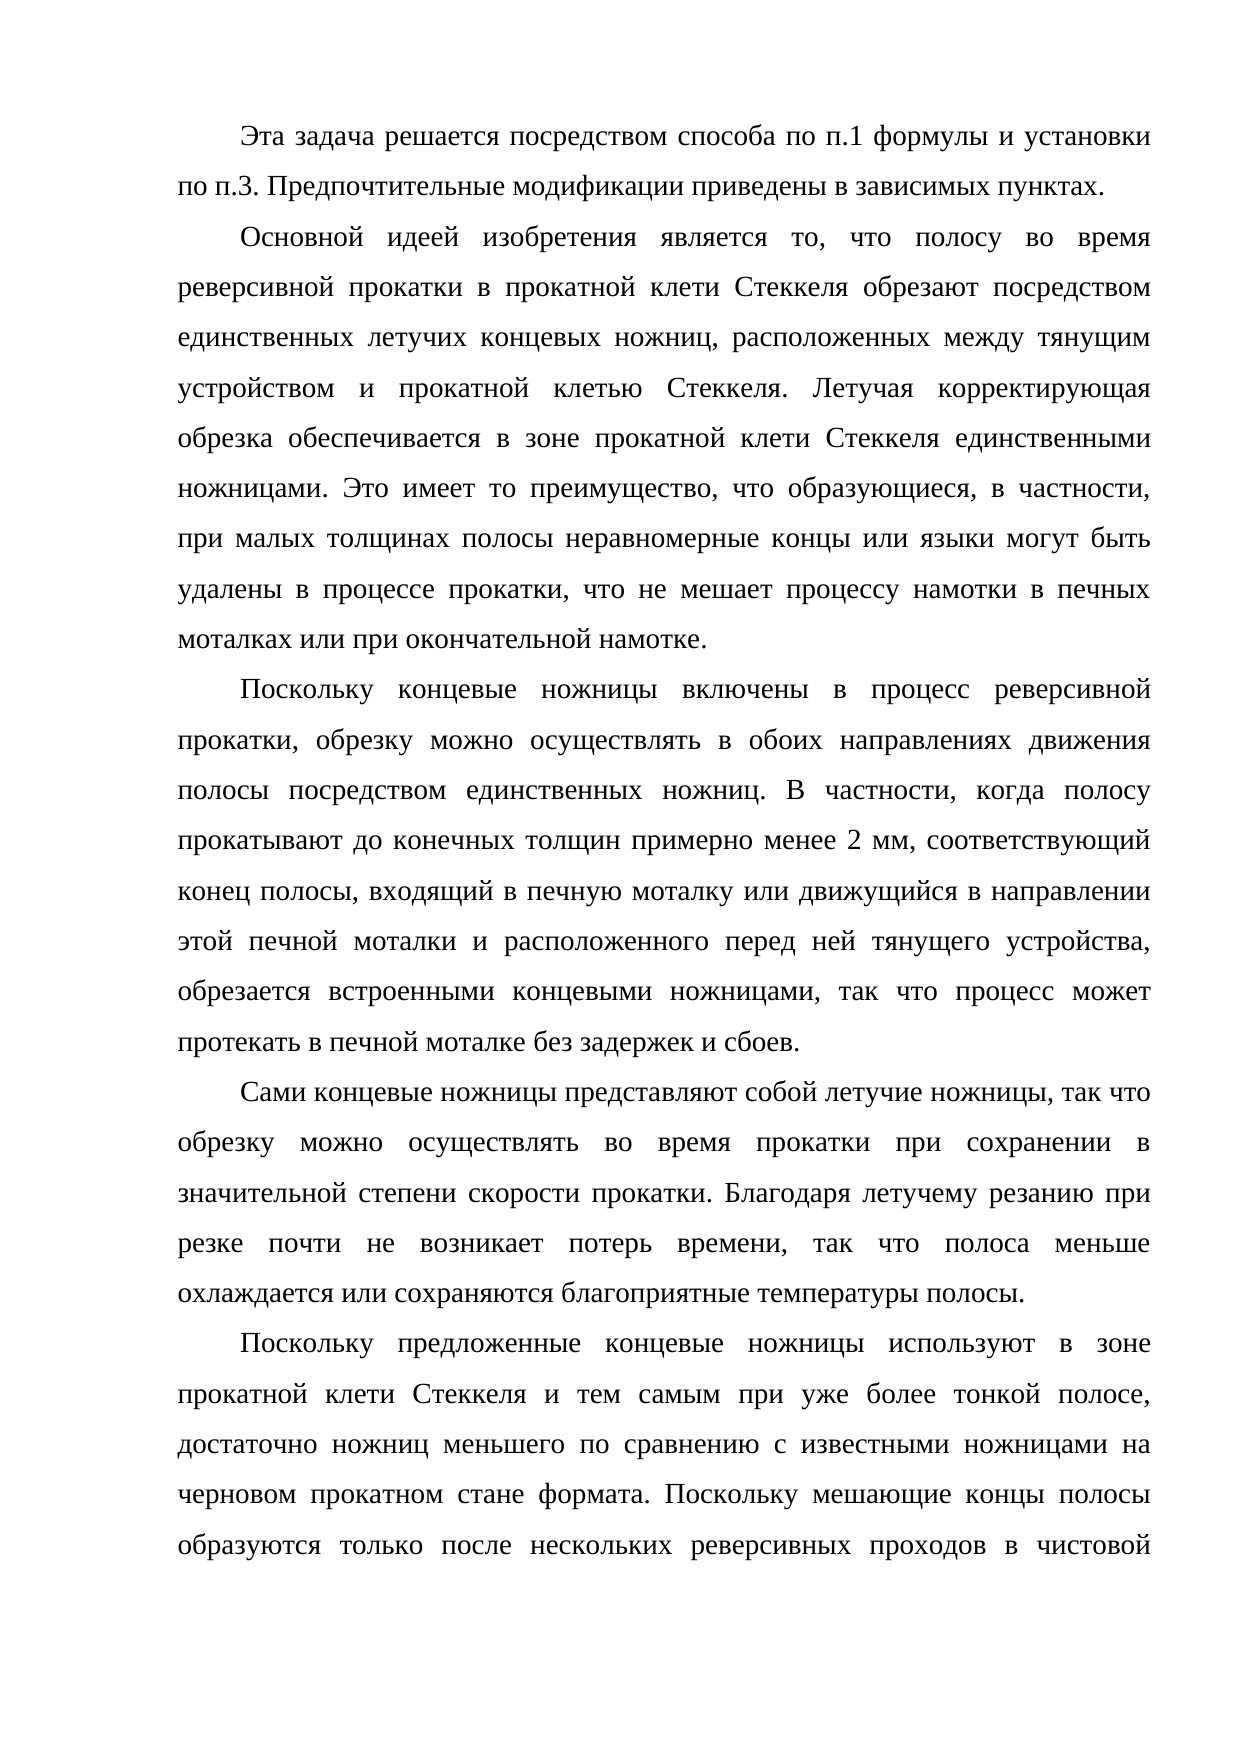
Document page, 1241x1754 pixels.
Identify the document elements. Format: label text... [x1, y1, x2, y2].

text Эта задача решается посредством способа по п.1 формулы и установки по п.3. Предпочтительные модификации приведены в зависимых пунктах. [177, 118, 1152, 202]
text Основной идеей изобретения является то, что полосу во время реверсивной прокатки в прокатной клети Стеккеля обрезают посредством единственных летучих концевых ножниц, расположенных между тянущим устройством и прокатной клетью Стеккеля. Летучая корректирующая обрезка обеспечивается в зоне прокатной клети Стеккеля единственными ножницами. Это имеет то преимущество, что образующиеся, в частности, при малых толщинах полосы неравномерные концы или языки могут быть удалены в процессе прокатки, что не мешает процессу намотки в печных моталках или при окончательной намотке. [177, 219, 1152, 655]
text Поскольку концевые ножницы включены в процесс реверсивной прокатки, обрезку можно осуществлять в обоих направлениях движения полосы посредством единственных ножниц. В частности, когда полосу прокатывают до конечных толщин примерно менее 2 мм, соответствующий конец полосы, входящий в печную моталку или движущийся в направлении этой печной моталки и расположенного перед ней тянущего устройства, обрезается встроенными концевыми ножницами, так что процесс может протекать в печной моталке без задержек и сбоев. [177, 672, 1152, 1057]
text Сами концевые ножницы представляют собой летучие ножницы, так что обрезку можно осуществлять во время прокатки при сохранении в значительной степени скорости прокатки. Благодаря летучему резанию при резке почти не возникает потерь времени, так что полоса меньше охлаждается или сохраняются благоприятные температуры полосы. [177, 1074, 1152, 1309]
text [177, 1326, 1152, 1560]
